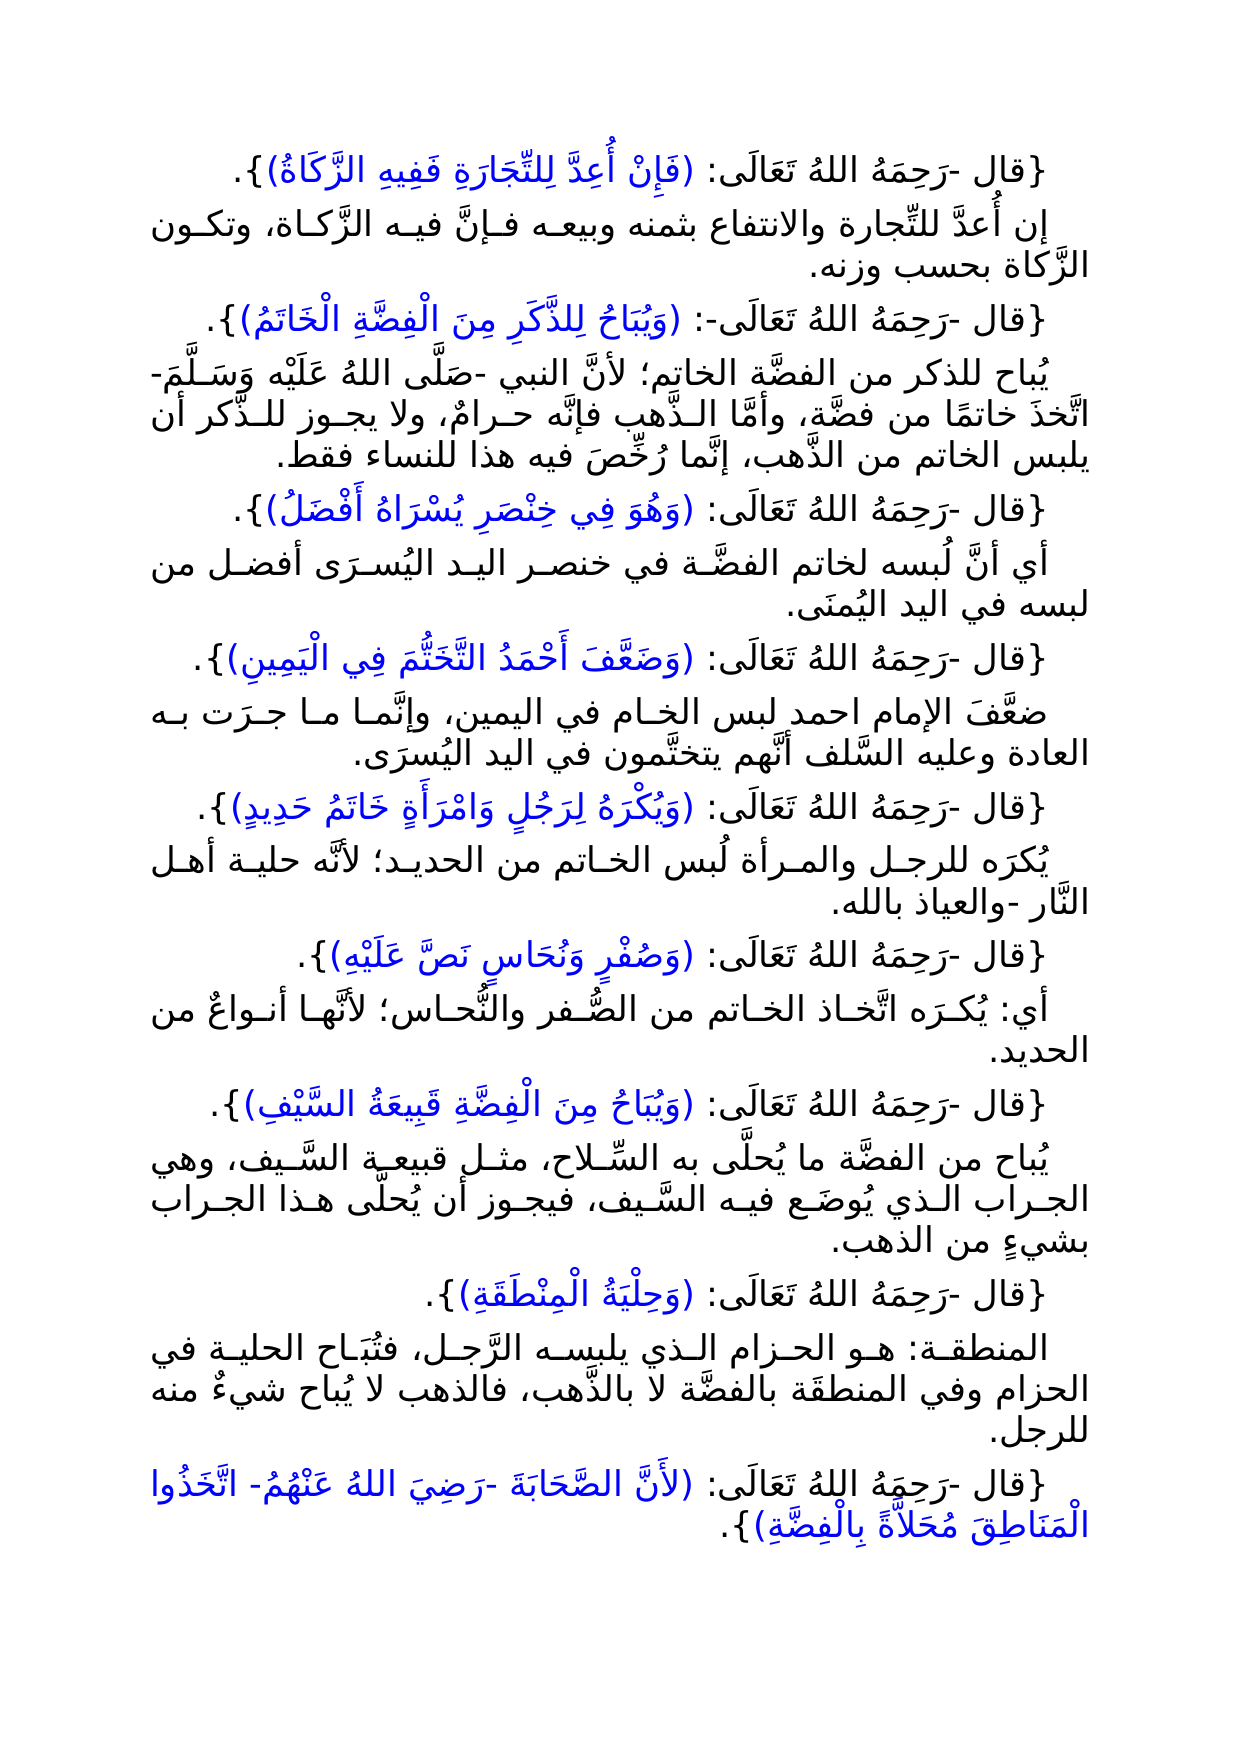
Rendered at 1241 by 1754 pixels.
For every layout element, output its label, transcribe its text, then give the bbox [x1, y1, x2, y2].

text يُباح للذكر من الفضَّة الخاتم؛ لأنَّ النبي -صَلَّى اللهُ عَلَيْه وَسَلَّمَ- اتَّخذَ خاتمًا من فضَّة، وأمَّا الذَّهب فإنَّه حرامٌ، ولا يجوز للذَّكر أن يلبس الخاتم من الذَّهب، إنَّما رُخِّصَ فيه هذا للنساء فقط. [150, 352, 1090, 476]
text ضعَّفَ الإمام احمد لبس الخام في اليمين، وإنَّما ما جرَت به العادة وعليه السَّلف أنَّهم يتختَّمون في اليد اليُسرَى. [150, 691, 1090, 774]
text {قال -رَحِمَهُ اللهُ تَعَالَى: (لأَنَّ الصَّحَابَةَ -رَضِيَ اللهُ عَنْهُمُ- اتَّخَذُوا الْمَنَاطِقَ مُحَلاَّةً بِالْفِضَّةِ)}. [150, 1464, 1090, 1546]
text {قال -رَحِمَهُ اللهُ تَعَالَى: (وَيُبَاحُ مِنَ الْفِضَّةِ قَبِيعَةُ السَّيْفِ)}. [150, 1084, 1090, 1125]
text {قال -رَحِمَهُ اللهُ تَعَالَى: (وَيُكْرَهُ لِرَجُلٍ وَامْرَأَةٍ خَاتَمُ حَدِيدٍ)}. [150, 786, 1090, 827]
text المنطقة: هو الحزام الذي يلبسه الرَّجل، فتُبَاح الحلية في الحزام وفي المنطقَة بالفضَّة لا بالذَّهب، فالذهب لا يُباح شيءٌ منه للرجل. [150, 1327, 1090, 1451]
text أي أنَّ لُبسه لخاتم الفضَّة في خنصر اليد اليُسرَى أفضل من لبسه في اليد اليُمنَى. [150, 542, 1090, 625]
text يُكرَه للرجل والمرأة لُبس الخاتم من الحديد؛ لأنَّه حلية أهل النَّار -والعياذ بالله. [150, 840, 1090, 922]
text {قال -رَحِمَهُ اللهُ تَعَالَى: (وَضَعَّفَ أَحْمَدُ التَّخَتُّمَ فِي الْيَمِينِ)}. [150, 637, 1090, 679]
text أي: يُكرَه اتَّخاذ الخاتم من الصُّفر والنُّحاس؛ لأنَّها أنواعٌ من الحديد. [150, 989, 1090, 1071]
text {قال -رَحِمَهُ اللهُ تَعَالَى: (وَهُوَ فِي خِنْصَرِ يُسْرَاهُ أَفْضَلُ)}. [150, 489, 1090, 530]
text {قال -رَحِمَهُ اللهُ تَعَالَى: (وَحِلْيَةُ الْمِنْطَقَةِ)}. [150, 1274, 1090, 1315]
text يُباح من الفضَّة ما يُحلَّى به السِّلاح، مثل قبيعة السَّيف، وهي الجراب الذي يُوضَع فيه السَّيف، فيجوز أن يُحلَّى هذا الجراب بشيءٍ من الذهب. [150, 1137, 1090, 1261]
text إن أُعدَّ للتِّجارة والانتفاع بثمنه وبيعه فإنَّ فيه الزَّكاة، وتكون الزَّكاة بحسب وزنه. [150, 204, 1090, 286]
text {قال -رَحِمَهُ اللهُ تَعَالَى: (وَصُفْرٍ وَنُحَاسٍ نَصَّ عَلَيْهِ)}. [150, 935, 1090, 976]
text {قال -رَحِمَهُ اللهُ تَعَالَى: (فَإِنْ أُعِدَّ لِلتِّجَارَةِ فَفِيهِ الزَّكَاةُ)}. [150, 150, 1090, 191]
text {قال -رَحِمَهُ اللهُ تَعَالَى-: (وَيُبَاحُ لِلذَّكَرِ مِنَ الْفِضَّةِ الْخَاتَمُ)}. [150, 299, 1090, 340]
